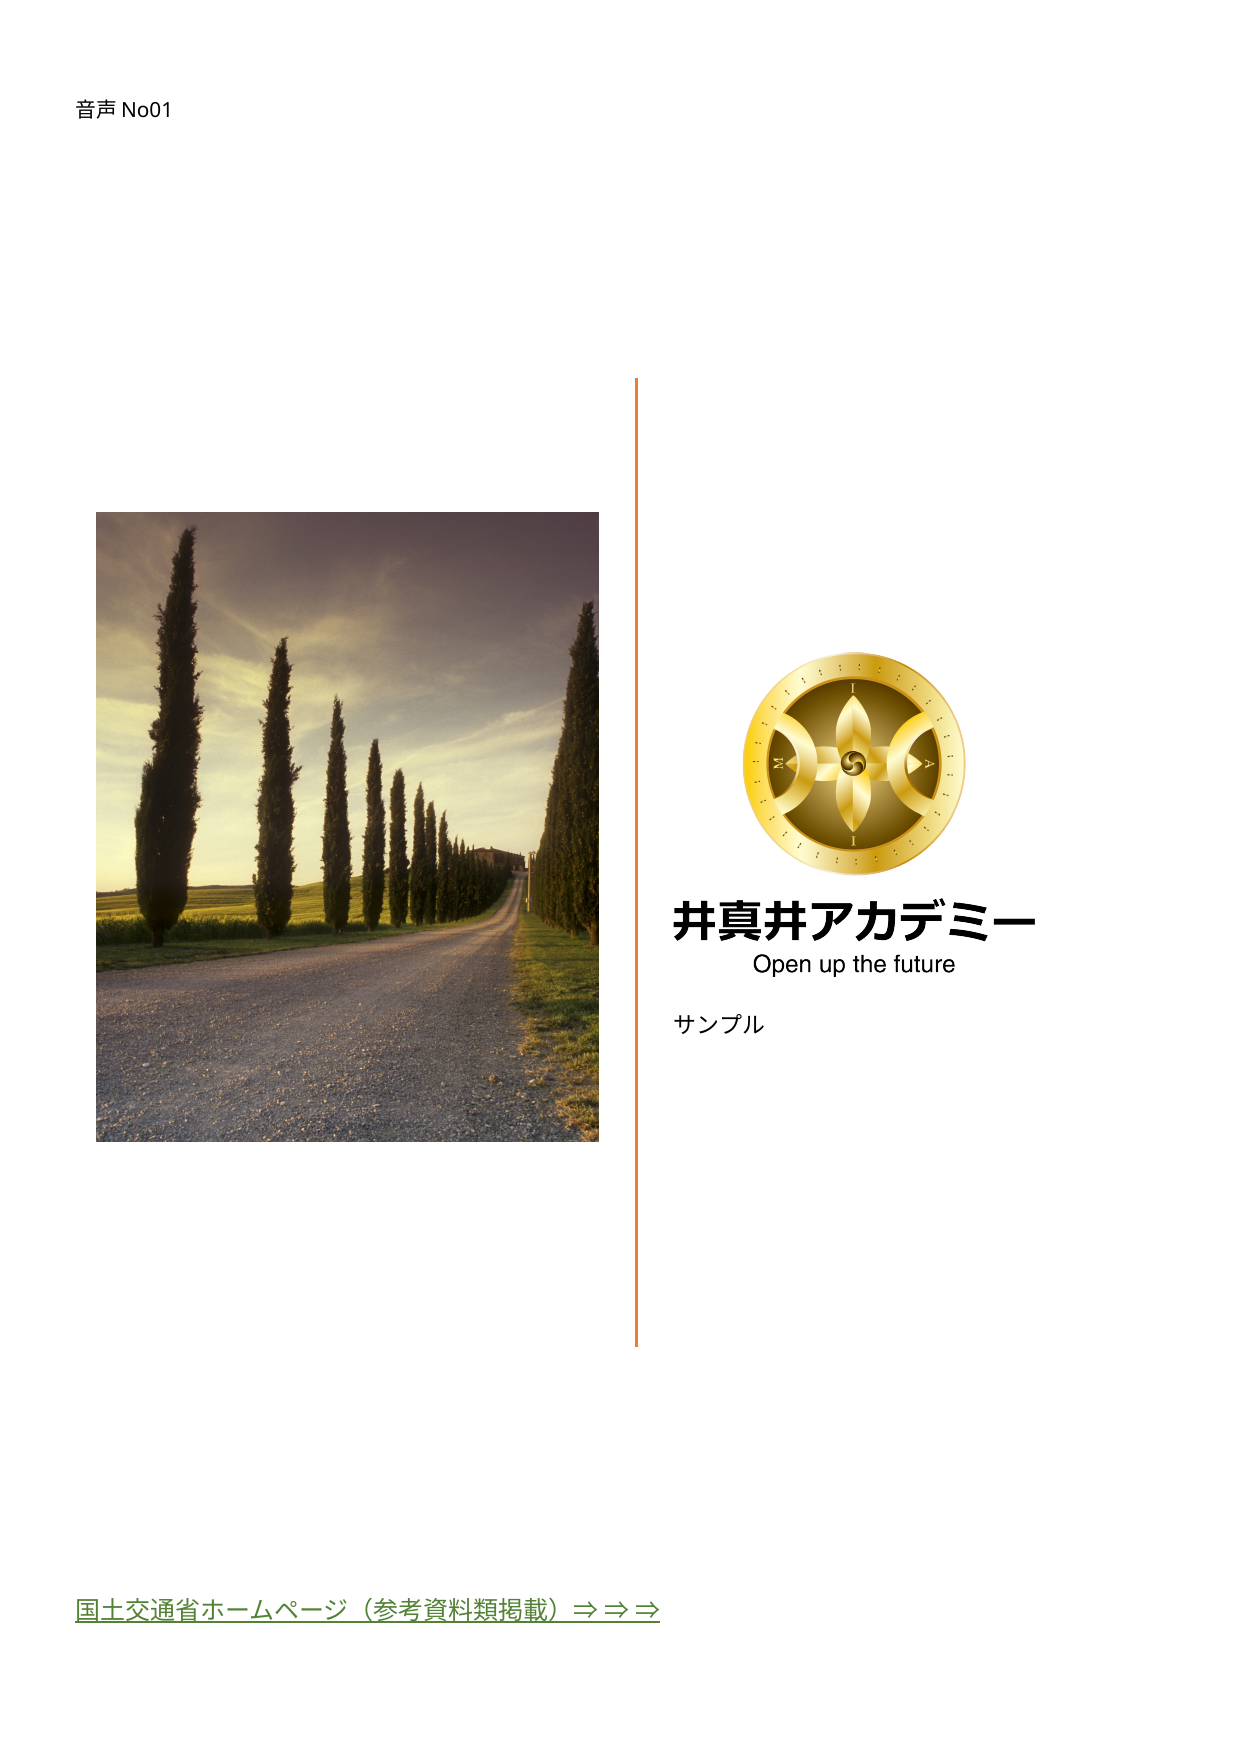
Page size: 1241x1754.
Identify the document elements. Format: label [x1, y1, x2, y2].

picture [96, 512, 599, 1142]
picture [673, 652, 1035, 977]
